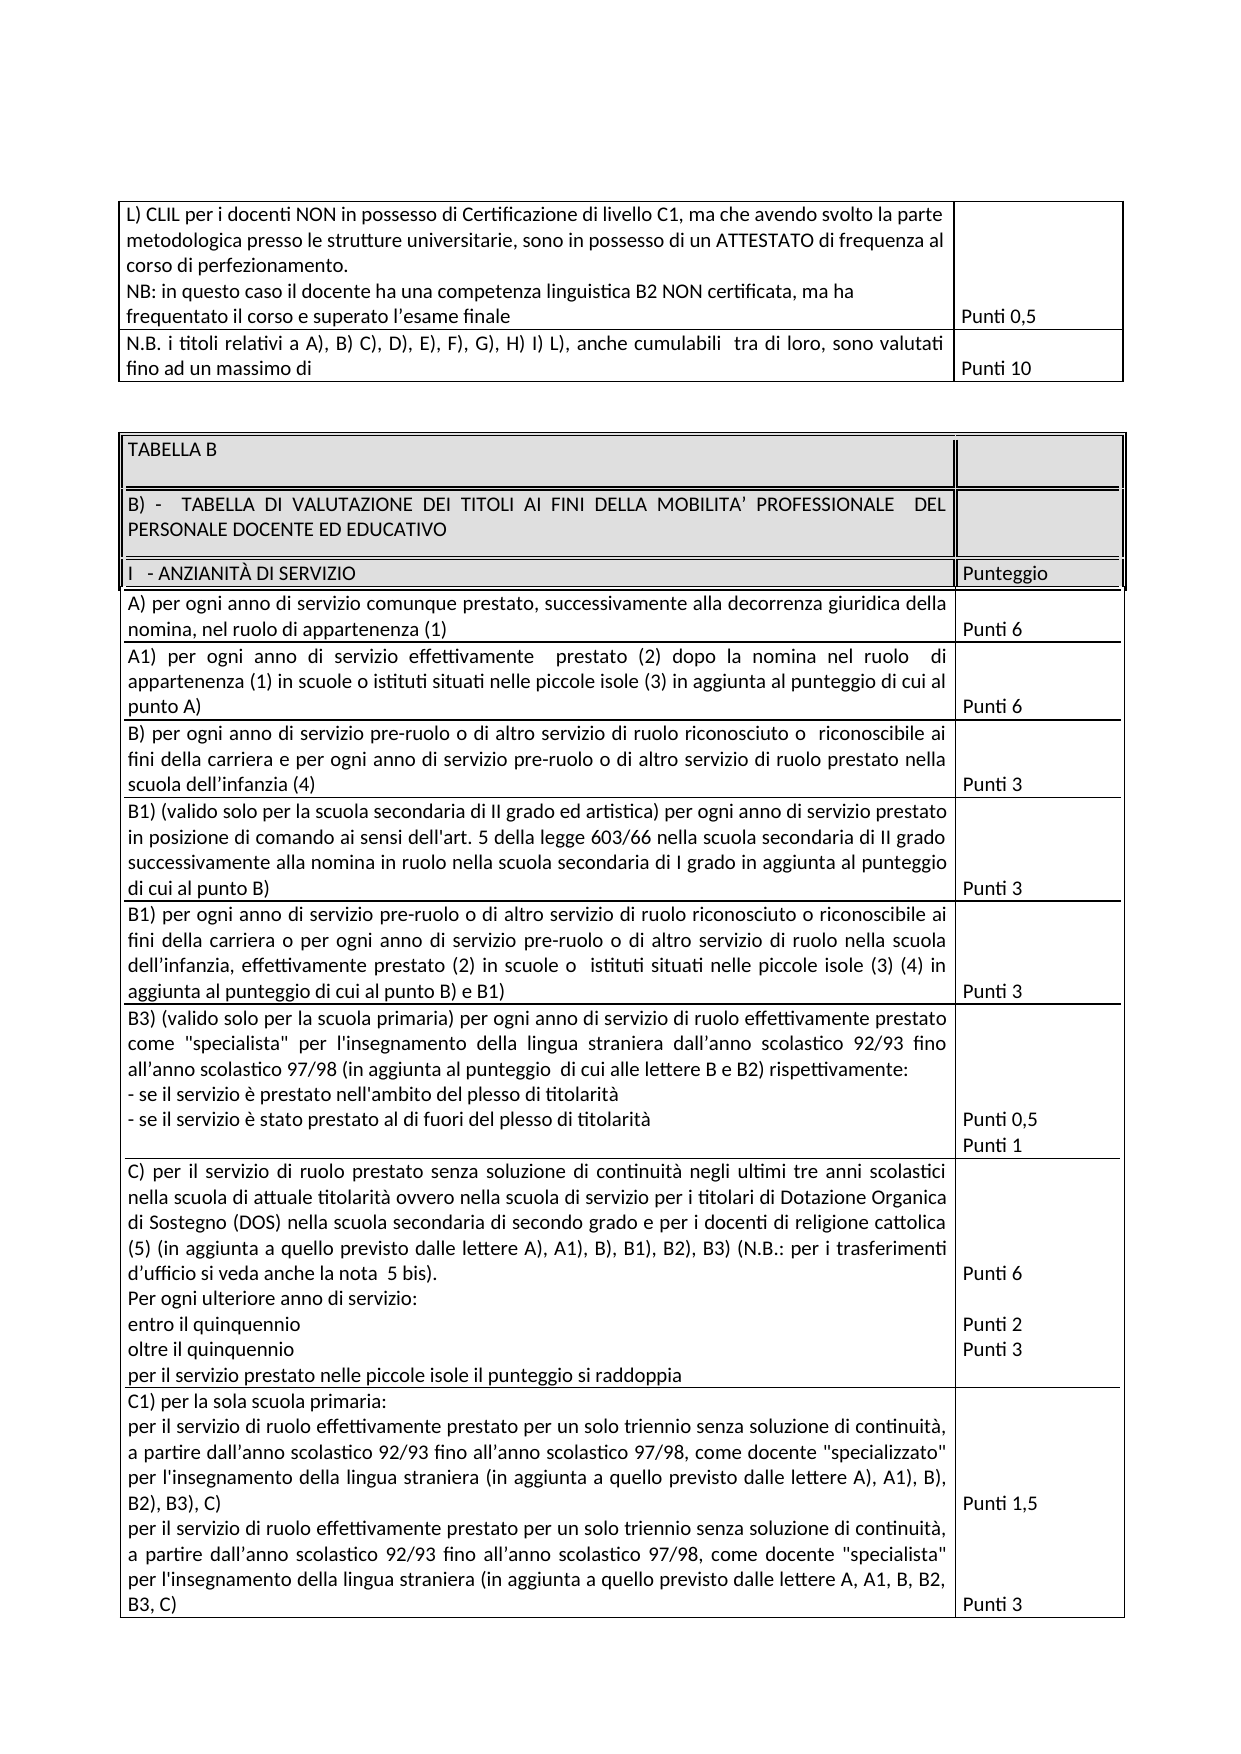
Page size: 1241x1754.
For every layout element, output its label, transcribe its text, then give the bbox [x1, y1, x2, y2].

table_cell N.B. i titoli relativi a A), B) C), D), E), F), G), H) I) L), anche cumulabili tra di loro, sono valutati fino ad un massimo di [120, 330, 953, 381]
table_cell Punti 10 [955, 330, 1122, 381]
table_cell I - ANZIANITÀ DI SERVIZIO [120, 556, 955, 586]
table_cell Punteggio [955, 556, 1124, 586]
table_cell Punti 3 [956, 900, 1124, 1003]
table_cell C1) per la sola scuola primaria: per il servizio di ruolo effettivamente prestato per un solo triennio senza soluzione di continuità, a partire dall’anno scolastico 92/93 fino all’anno scolastico 97/98, come docente "specializzato" per l'insegnamento della lingua straniera (in aggiunta a quello previsto dalle lettere A), A1), B), B2), B3), C) per il servizio di ruolo effettivamente prestato per un solo triennio senza soluzione di continuità, a partire dall’anno scolastico 92/93 fino all’anno scolastico 97/98, come docente "specialista" per l'insegnamento della lingua straniera (in aggiunta a quello previsto dalle lettere A, A1, B, B2, B3, C) [121, 1387, 955, 1617]
table_cell A1) per ogni anno di servizio effettivamente prestato (2) dopo la nomina nel ruolo di appartenenza (1) in scuole o istituti situati nelle piccole isole (3) in aggiunta al punteggio di cui al punto A) [121, 641, 955, 719]
table_header TABELLA B [123, 436, 955, 486]
table_cell A) per ogni anno di servizio comunque prestato, successivamente alla decorrenza giuridica della nomina, nel ruolo di appartenenza (1) [121, 586, 955, 641]
table_cell Punti 6 [956, 641, 1124, 719]
table_header Punti 0,5 [955, 202, 1122, 329]
table_header [955, 433, 1124, 486]
table_cell B3) (valido solo per la scuola primaria) per ogni anno di servizio di ruolo effettivamente prestato come "specialista" per l'insegnamento della lingua straniera dall’anno scolastico 92/93 fino all’anno scolastico 97/98 (in aggiunta al punteggio di cui alle lettere B e B2) rispettivamente: - se il servizio è prestato nell'ambito del plesso di titolarità - se il servizio è stato prestato al di fuori del plesso di titolarità [121, 1003, 955, 1157]
table_cell [955, 486, 1124, 556]
table_cell Punti 3 [956, 797, 1124, 900]
table_header L) CLIL per i docenti NON in possesso di Certificazione di livello C1, ma che avendo svolto la parte metodologica presso le strutture universitarie, sono in possesso di un ATTESTATO di frequenza al corso di perfezionamento. NB: in questo caso il docente ha una competenza linguistica B2 NON certificata, ma ha frequentato il corso e superato l’esame finale [120, 202, 953, 329]
table_cell Punti 0,5 Punti 1 [956, 1003, 1124, 1157]
table_cell C) per il servizio di ruolo prestato senza soluzione di continuità negli ultimi tre anni scolastici nella scuola di attuale titolarità ovvero nella scuola di servizio per i titolari di Dotazione Organica di Sostegno (DOS) nella scuola secondaria di secondo grado e per i docenti di religione cattolica (5) (in aggiunta a quello previsto dalle lettere A), A1), B), B1), B2), B3) (N.B.: per i trasferimenti d’ufficio si veda anche la nota 5 bis). Per ogni ulteriore anno di servizio: entro il quinquennio oltre il quinquennio per il servizio prestato nelle piccole isole il punteggio si raddoppia [121, 1158, 955, 1387]
table_cell Punti 6 [956, 586, 1124, 641]
table_cell B1) per ogni anno di servizio pre-ruolo o di altro servizio di ruolo riconosciuto o riconoscibile ai fini della carriera o per ogni anno di servizio pre-ruolo o di altro servizio di ruolo nella scuola dell’infanzia, effettivamente prestato (2) in scuole o istituti situati nelle piccole isole (3) (4) in aggiunta al punteggio di cui al punto B) e B1) [121, 900, 955, 1003]
table_cell B) per ogni anno di servizio pre-ruolo o di altro servizio di ruolo riconosciuto o riconoscibile ai fini della carriera e per ogni anno di servizio pre-ruolo o di altro servizio di ruolo prestato nella scuola dell’infanzia (4) [121, 719, 955, 797]
table_cell Punti 1,5 Punti 3 [956, 1387, 1124, 1617]
table_cell B) - TABELLA DI VALUTAZIONE DEI TITOLI AI FINI DELLA MOBILITA’ PROFESSIONALE DEL PERSONALE DOCENTE ED EDUCATIVO [120, 486, 955, 556]
table_cell Punti 3 [956, 719, 1124, 797]
table_cell Punti 6 Punti 2 Punti 3 [956, 1158, 1124, 1387]
table_cell B1) (valido solo per la scuola secondaria di II grado ed artistica) per ogni anno di servizio prestato in posizione di comando ai sensi dell'art. 5 della legge 603/66 nella scuola secondaria di II grado successivamente alla nomina in ruolo nella scuola secondaria di I grado in aggiunta al punteggio di cui al punto B) [121, 797, 955, 900]
